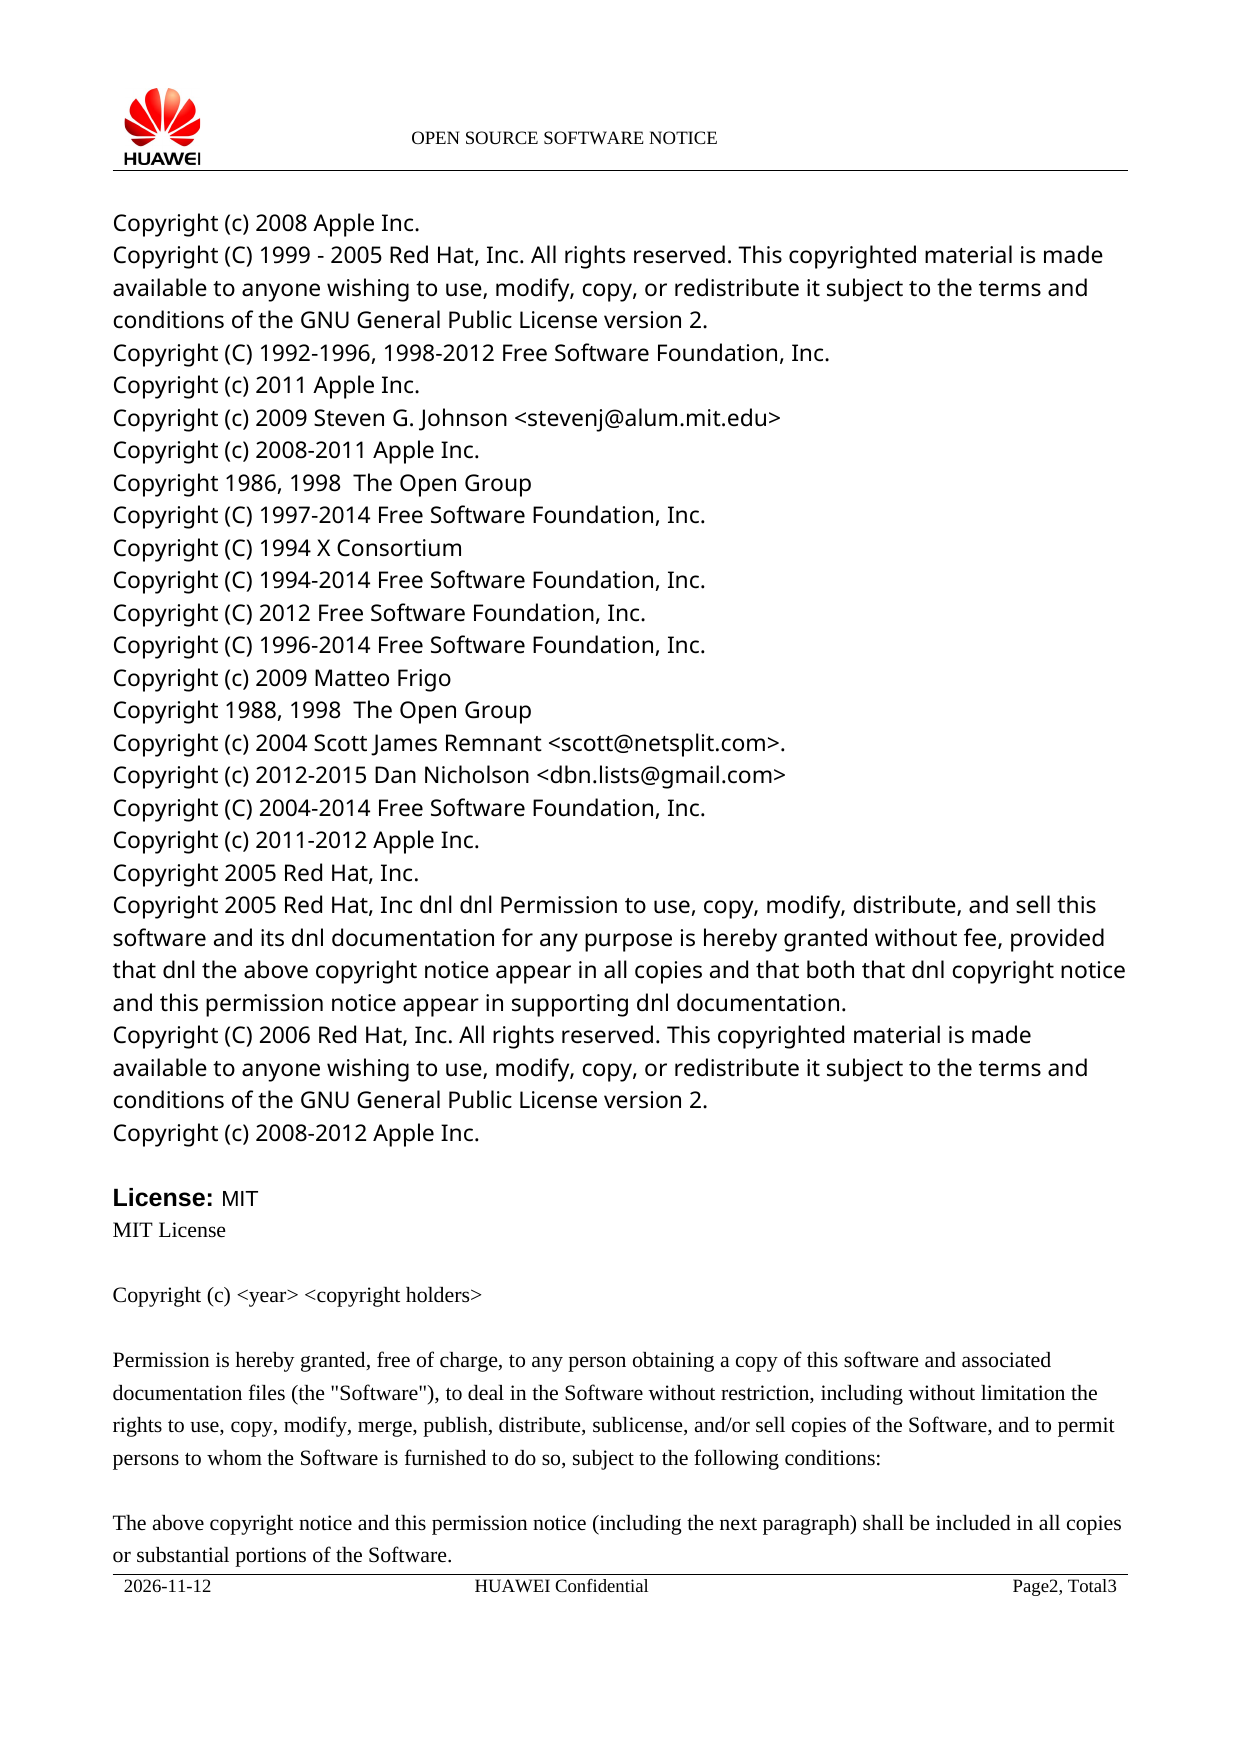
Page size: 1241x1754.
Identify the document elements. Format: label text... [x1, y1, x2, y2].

picture [124, 88, 201, 165]
text License: MIT [112, 1181, 1128, 1214]
